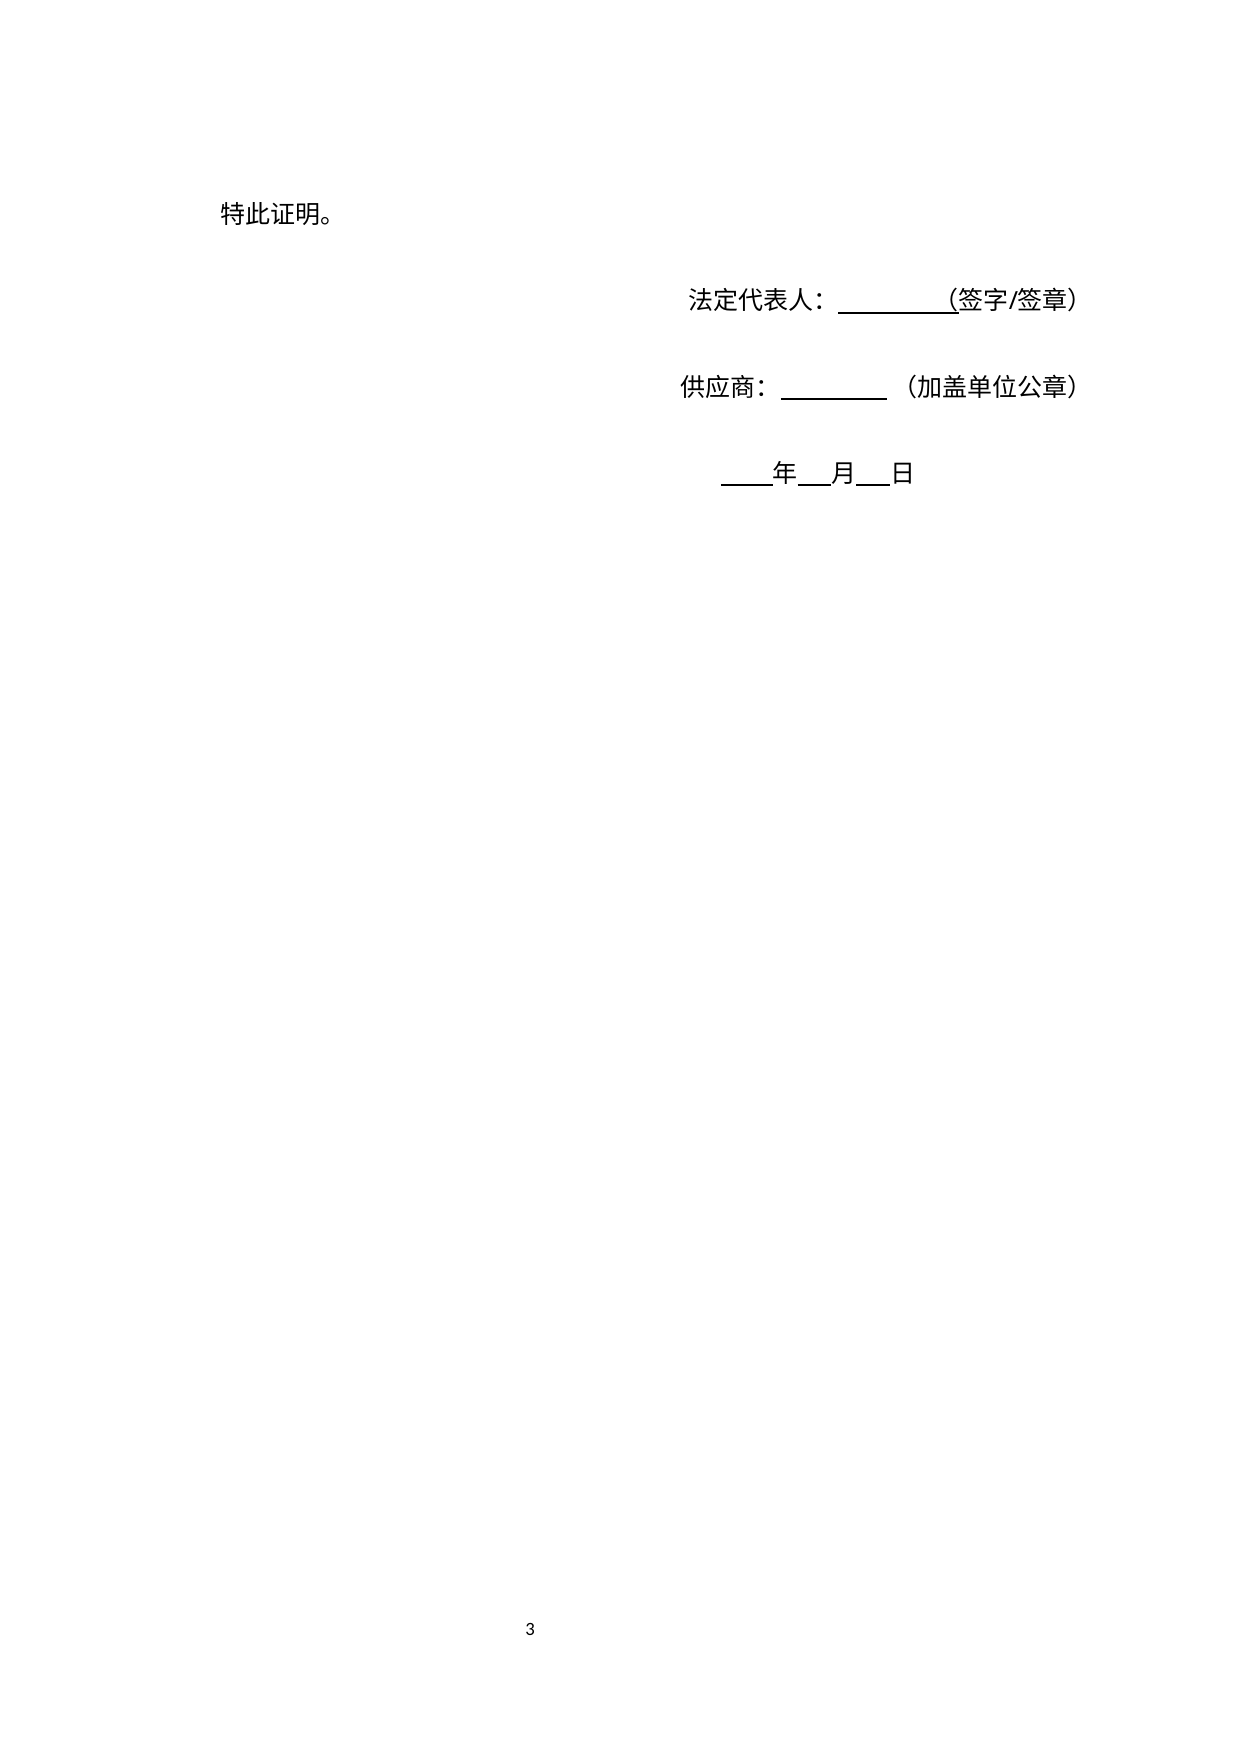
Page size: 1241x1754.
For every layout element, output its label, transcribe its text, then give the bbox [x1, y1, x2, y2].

text 法定代表人： （签字/签章） [183, 265, 1093, 333]
text 年 月 日 [183, 437, 1093, 506]
text 供应商： （加盖单位公章） [183, 351, 1093, 419]
text 特此证明。 [183, 179, 1093, 247]
